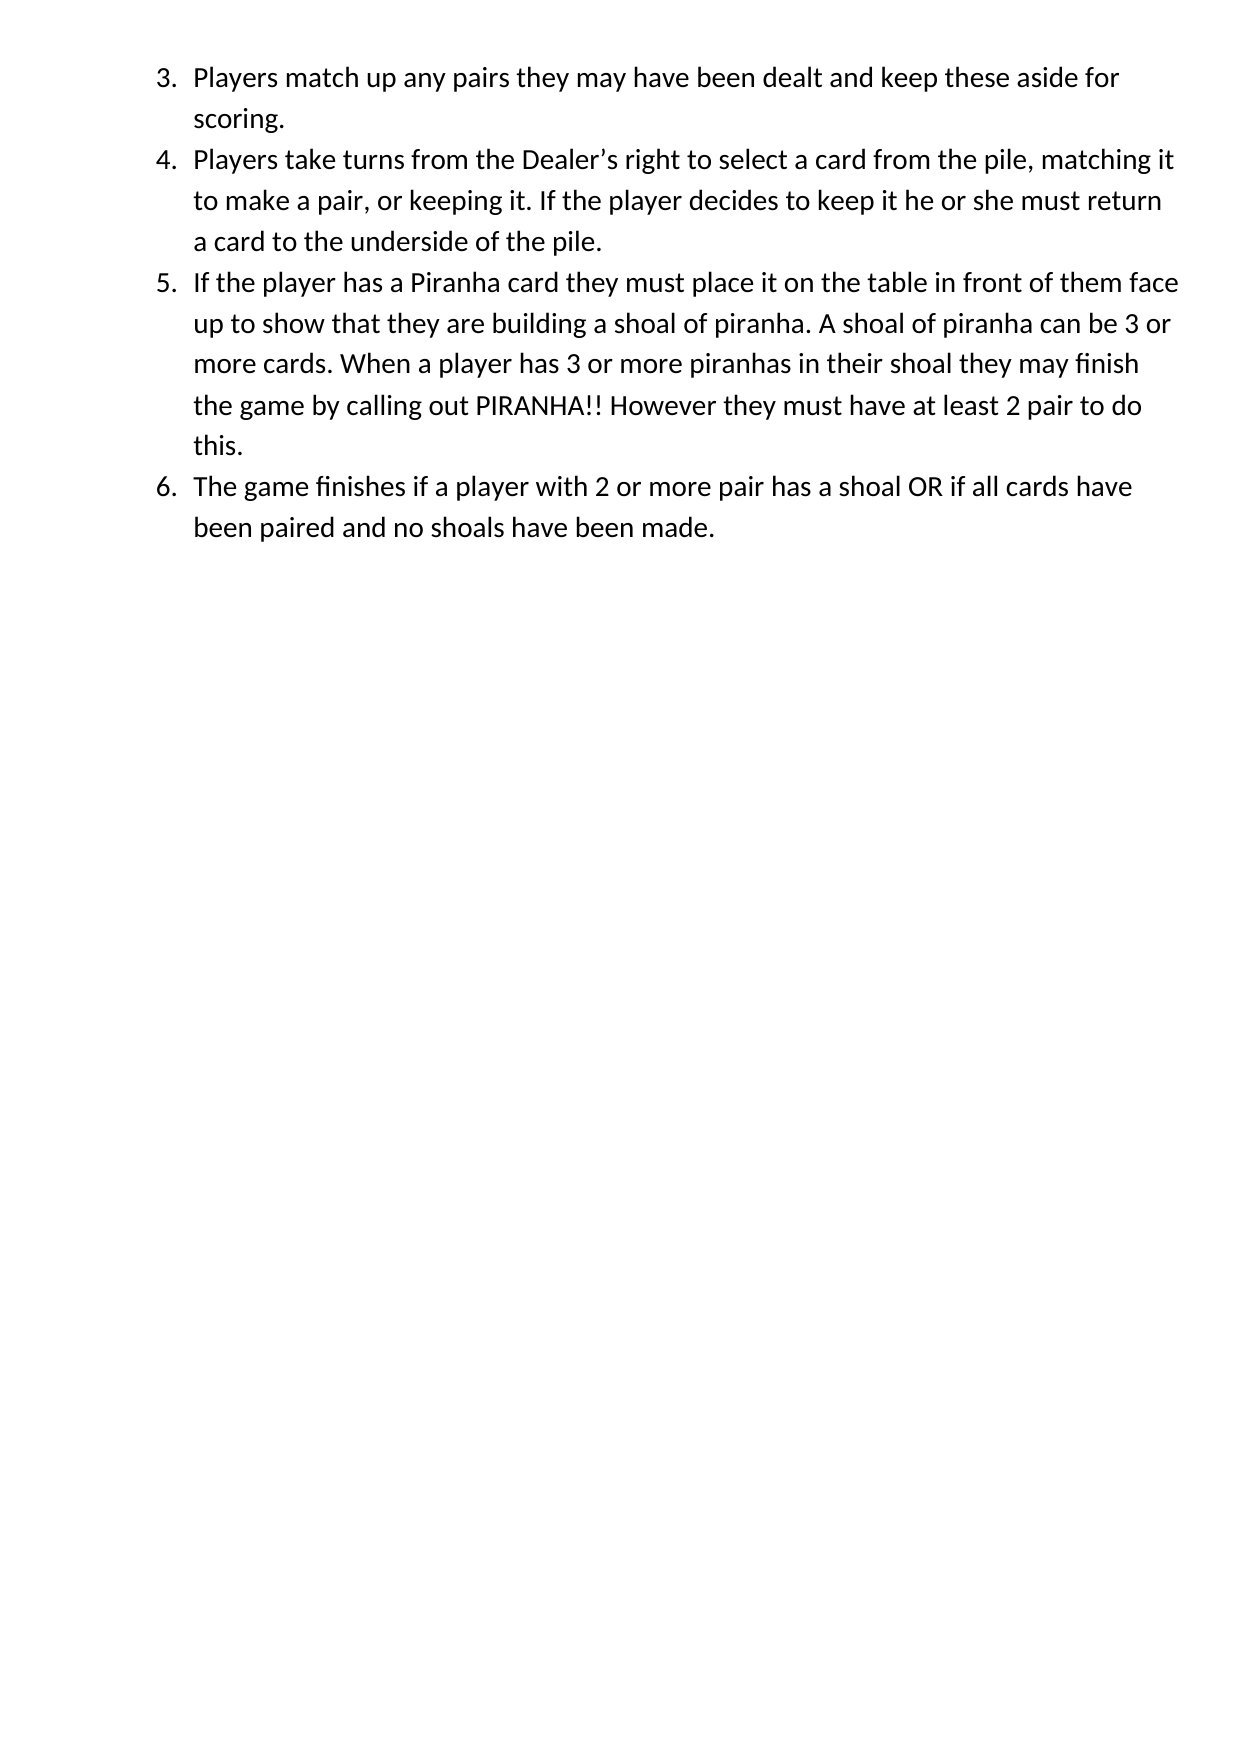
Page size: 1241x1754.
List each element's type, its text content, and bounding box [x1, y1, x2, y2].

list Players match up any pairs they may have been dealt and keep these aside for scoring. [156, 59, 1181, 136]
list Players take turns from the Dealer’s right to select a card from the pile, matching it to make a pair, or keeping it. If the player decides to keep it he or she must return a card to the underside of the pile. [156, 141, 1181, 258]
list If the player has a Piranha card they must place it on the table in front of them face up to show that they are building a shoal of piranha. A shoal of piranha can be 3 or more cards. When a player has 3 or more piranhas in their shoal they may finish the game by calling out PIRANHA!! However they must have at least 2 pair to do this. [156, 264, 1181, 463]
list The game finishes if a player with 2 or more pair has a shoal OR if all cards have been paired and no shoals have been made. [156, 468, 1181, 545]
